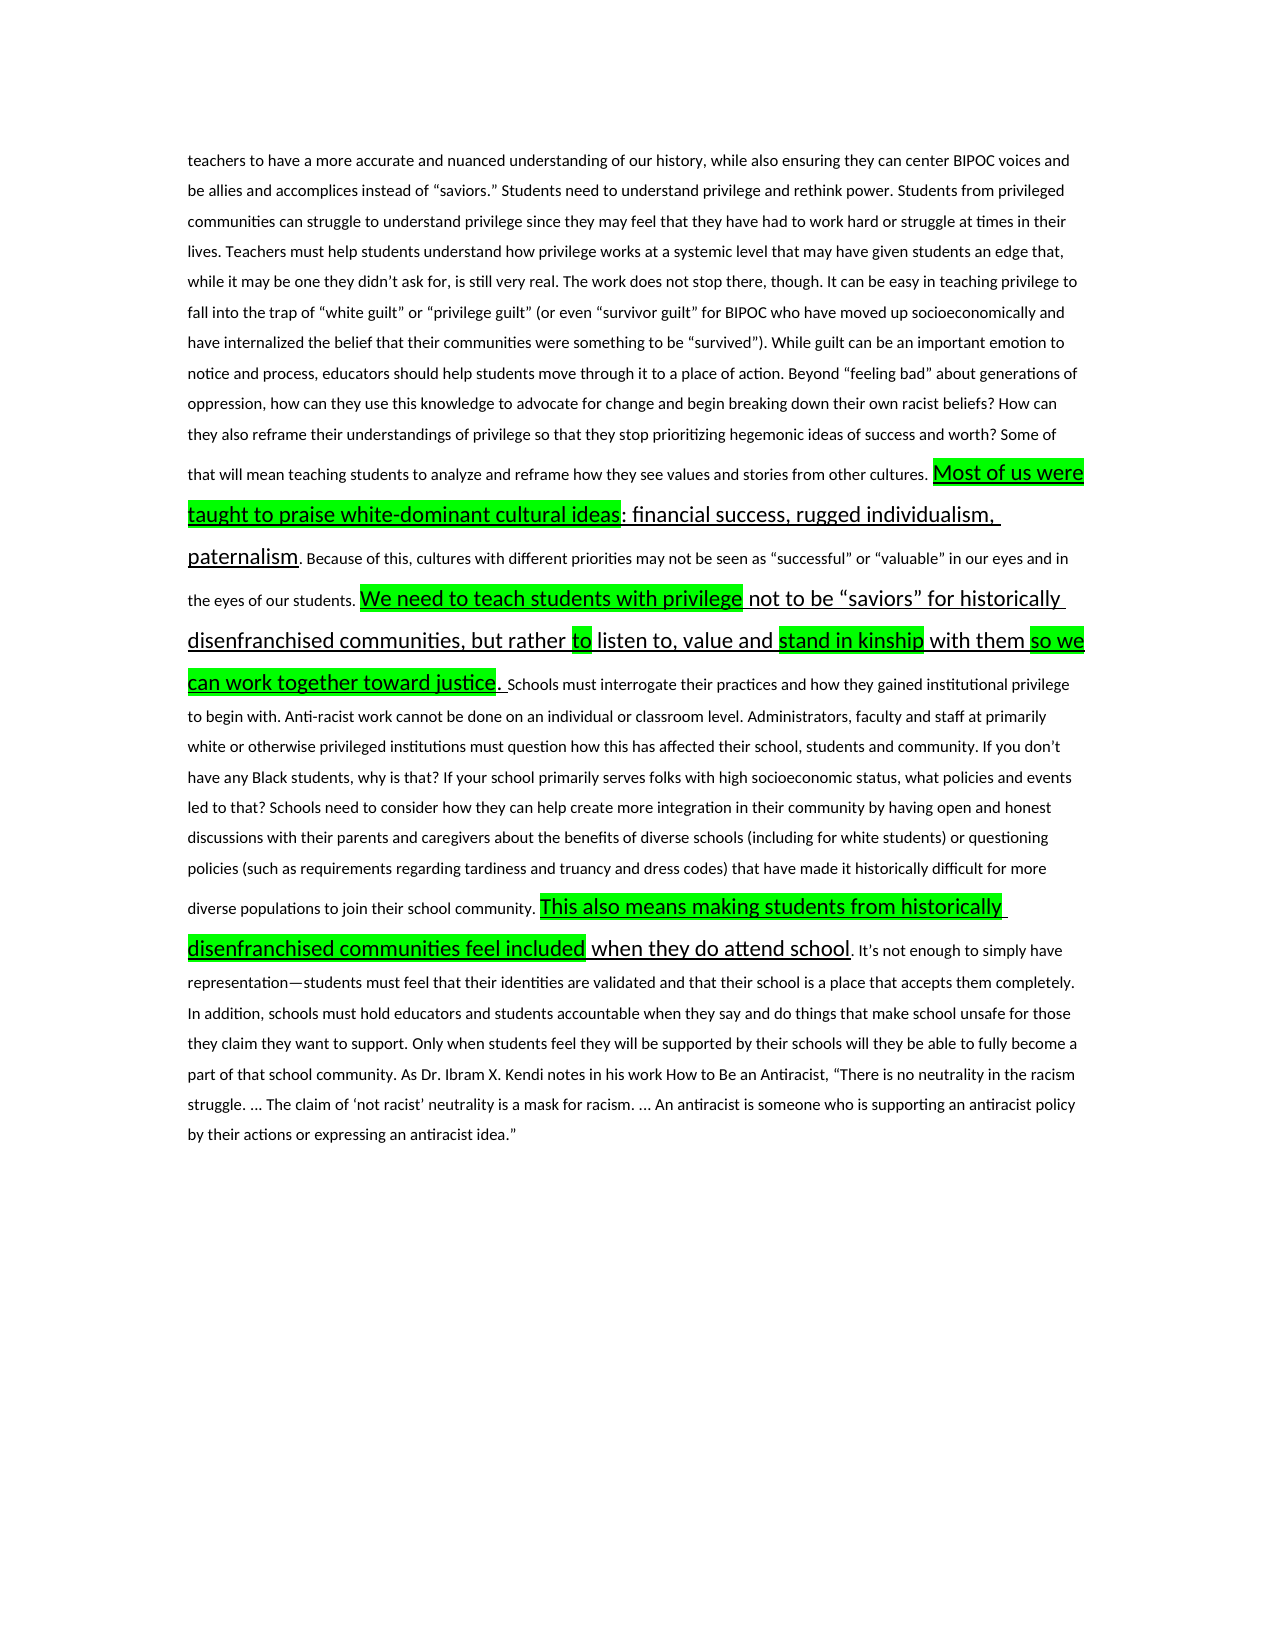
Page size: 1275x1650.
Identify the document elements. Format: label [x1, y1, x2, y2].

text [187, 150, 1087, 1145]
